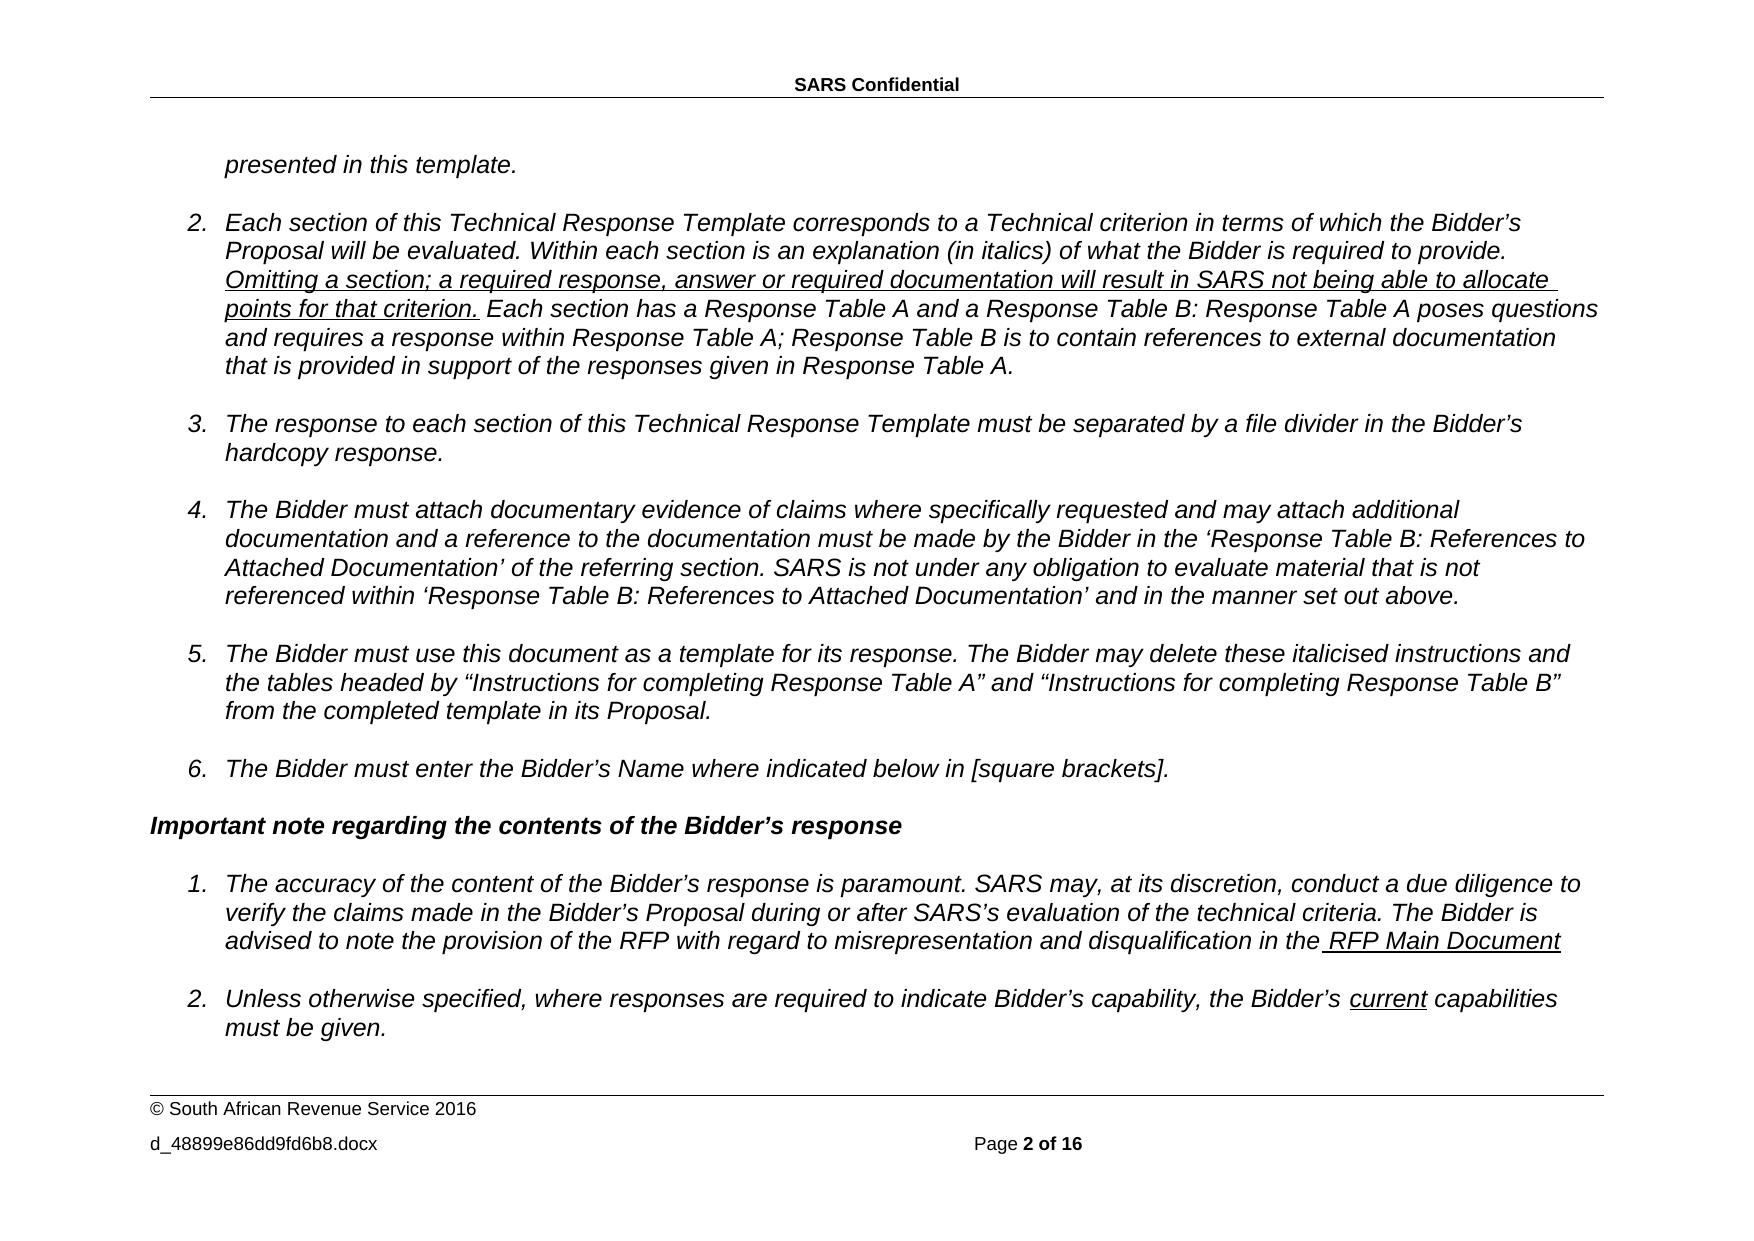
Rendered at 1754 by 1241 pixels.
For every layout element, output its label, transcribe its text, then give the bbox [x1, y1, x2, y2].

list The response to each section of this Technical Response Template must be separated by a file divider in the Bidder’s hardcopy response. [187, 409, 1604, 466]
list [187, 150, 1604, 179]
list The Bidder must attach documentary evidence of claims where specifically requested and may attach additional documentation and a reference to the documentation must be made by the Bidder in the ‘Response Table B: References to Attached Documentation’ of the referring section. SARS is not under any obligation to evaluate material that is not referenced within ‘Response Table B: References to Attached Documentation’ and in the manner set out above. [187, 495, 1604, 610]
list Unless otherwise specified, where responses are required to indicate Bidder’s capability, the Bidder’s current capabilities must be given. [187, 984, 1604, 1041]
text Important note regarding the contents of the Bidder’s response [150, 811, 1604, 840]
list The Bidder must use this document as a template for its response. The Bidder may delete these italicised instructions and the tables headed by “Instructions for completing Response Table A” and “Instructions for completing Response Table B” from the completed template in its Proposal. [187, 639, 1604, 725]
list The Bidder must enter the Bidder’s Name where indicated below in [square brackets]. [187, 754, 1604, 782]
list The accuracy of the content of the Bidder’s response is paramount. SARS may, at its discretion, conduct a due diligence to verify the claims made in the Bidder’s Proposal during or after SARS’s evaluation of the technical criteria. The Bidder is advised to note the provision of the RFP with regard to misrepresentation and disqualification in the RFP Main Document [187, 869, 1604, 955]
list Each section of this Technical Response Template corresponds to a Technical criterion in terms of which the Bidder’s Proposal will be evaluated. Within each section is an explanation (in italics) of what the Bidder is required to provide. Omitting a section; a required response, answer or required documentation will result in SARS not being able to allocate points for that criterion. Each section has a Response Table A and a Response Table B: Response Table A poses questions and requires a response within Response Table A; Response Table B is to contain references to external documentation that is provided in support of the responses given in Response Table A. [187, 207, 1604, 380]
